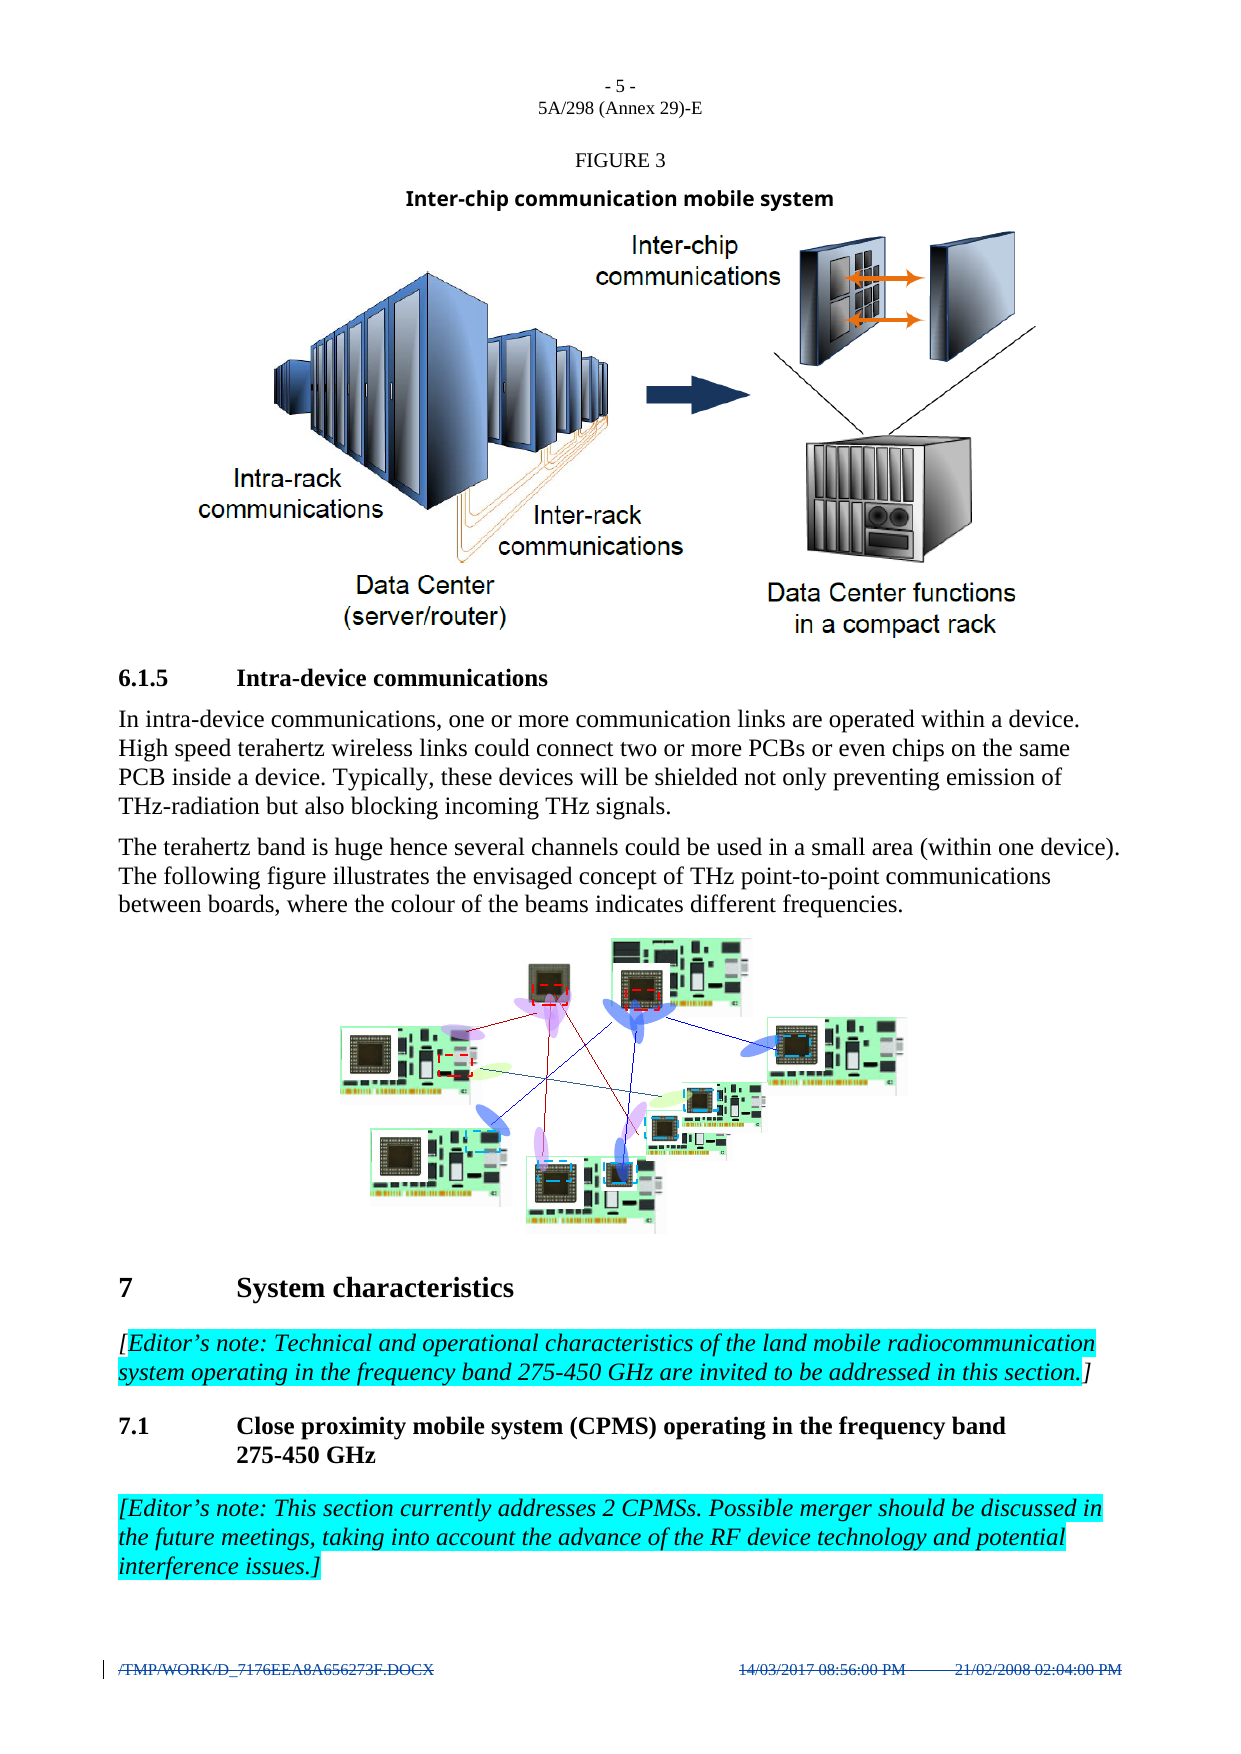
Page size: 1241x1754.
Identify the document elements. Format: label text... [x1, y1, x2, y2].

text [Editor’s note: Technical and operational characteristics of the land mobile radiocommunication system operating in the frequency band 275-450 GHz are invited to be addressed in this section.] [118, 1328, 1122, 1386]
text In intra-device communications, one or more communication links are operated within a device. High speed terahertz wireless links could connect two or more PCBs or even chips on the same PCB inside a device. Typically, these devices will be shielded not only preventing emission of THz-radiation but also blocking incoming THz signals. [118, 704, 1122, 819]
subtitle 6.1.5 Intra-device communications [118, 663, 1122, 692]
picture [370, 1128, 512, 1207]
picture [521, 957, 577, 1009]
title Inter-chip communication mobile system [118, 184, 1122, 213]
picture [340, 1026, 482, 1105]
subtitle 7 System characteristics [118, 1270, 1122, 1303]
picture [526, 1017, 908, 1234]
picture [611, 938, 753, 1017]
subtitle 7.1 Close proximity mobile system (CPMS) operating in the frequency band 275-450 GHz [118, 1411, 1122, 1468]
picture [471, 1026, 482, 1031]
text FIGURE 3 [118, 148, 1122, 172]
text [Editor’s note: This section currently addresses 2 CPMSs. Possible merger should be discussed in the future meetings, taking into account the advance of the RF device technology and potential interference issues.] [118, 1493, 1122, 1580]
text The terahertz band is huge hence several channels could be used in a small area (within one device). The following figure illustrates the envisaged concept of THz point-to-point communications between boards, where the colour of the beams indicates different frequencies. [118, 832, 1122, 918]
